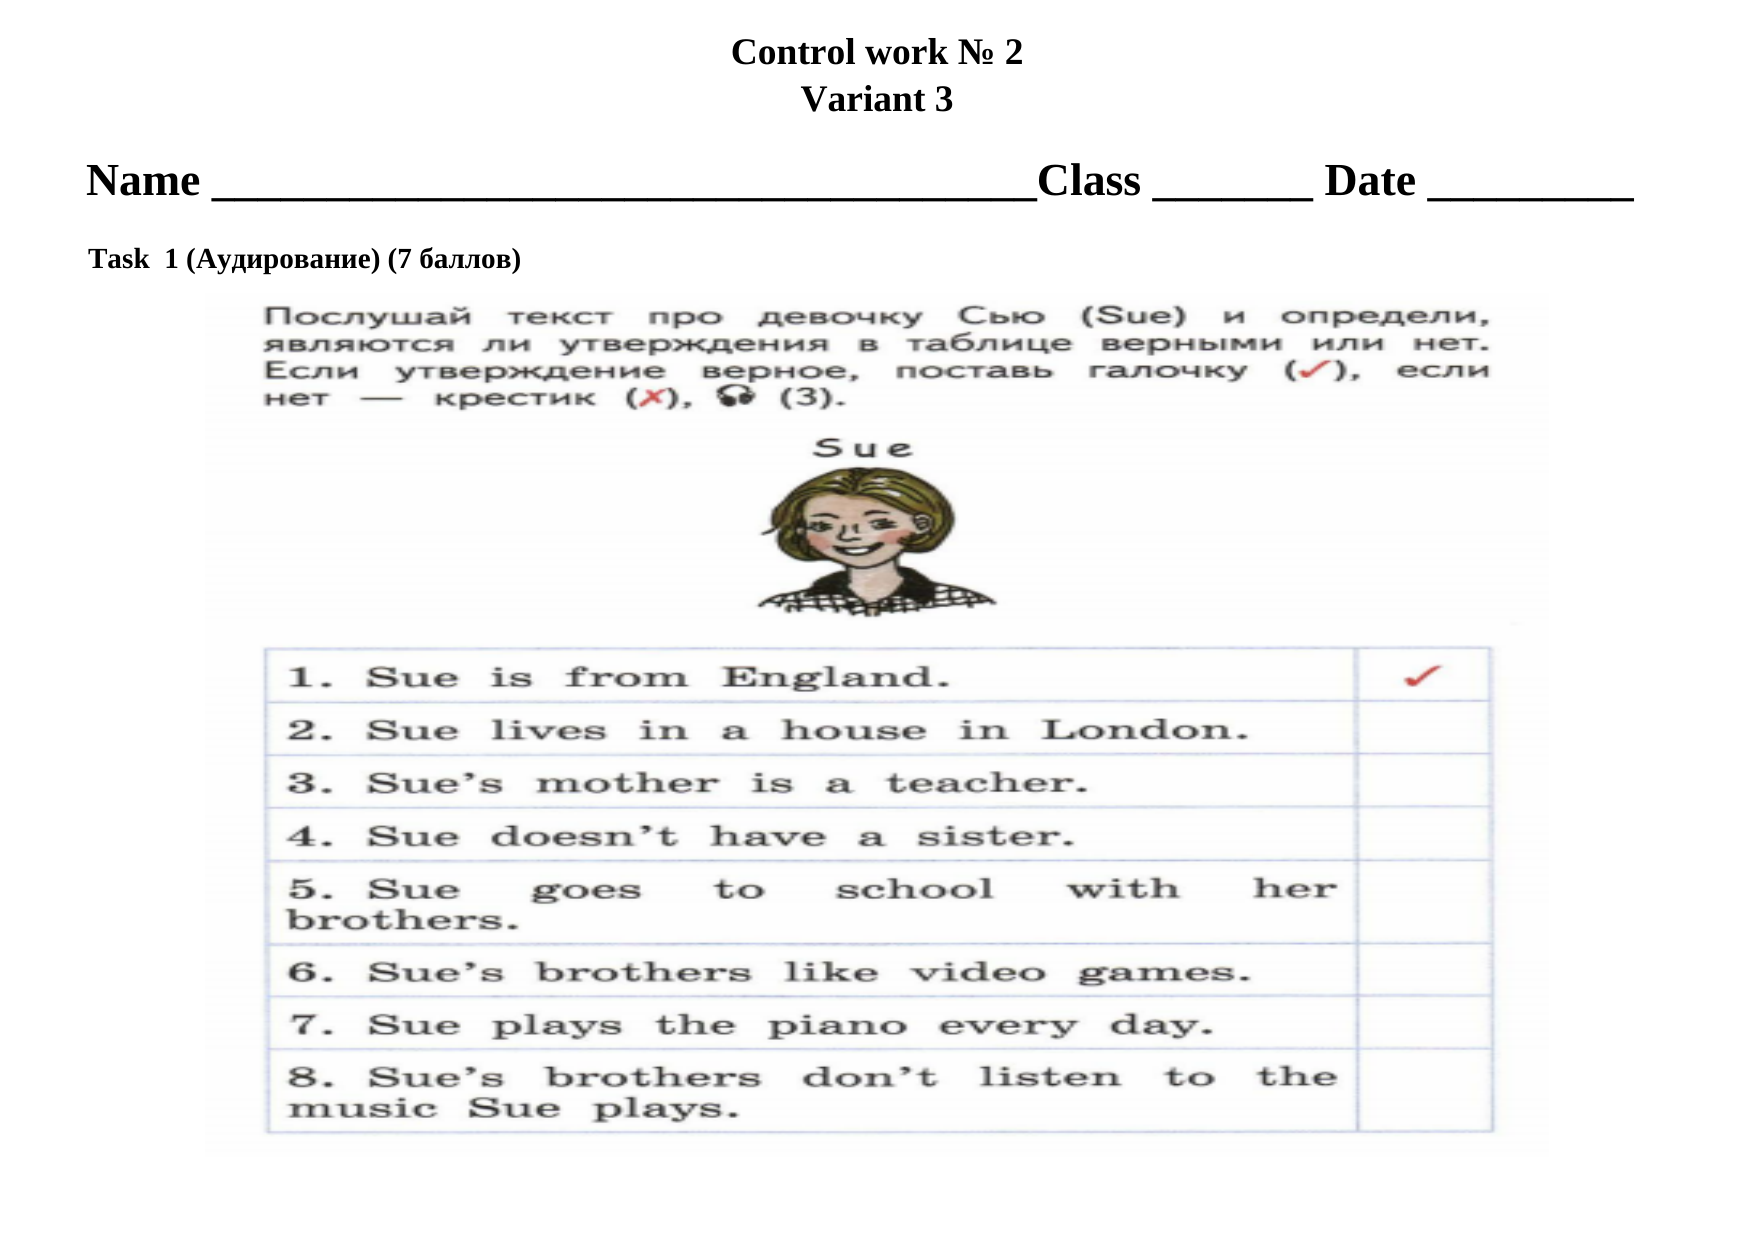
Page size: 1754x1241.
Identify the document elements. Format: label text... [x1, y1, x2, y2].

picture [204, 293, 1550, 1157]
text Control work № 2 [29, 29, 1724, 73]
text Name ____________________________________Class _______ Date _________ [29, 153, 1724, 206]
text Variant 3 [29, 76, 1724, 119]
text Task 1 (Аудирование) (7 баллов) [29, 241, 1724, 274]
